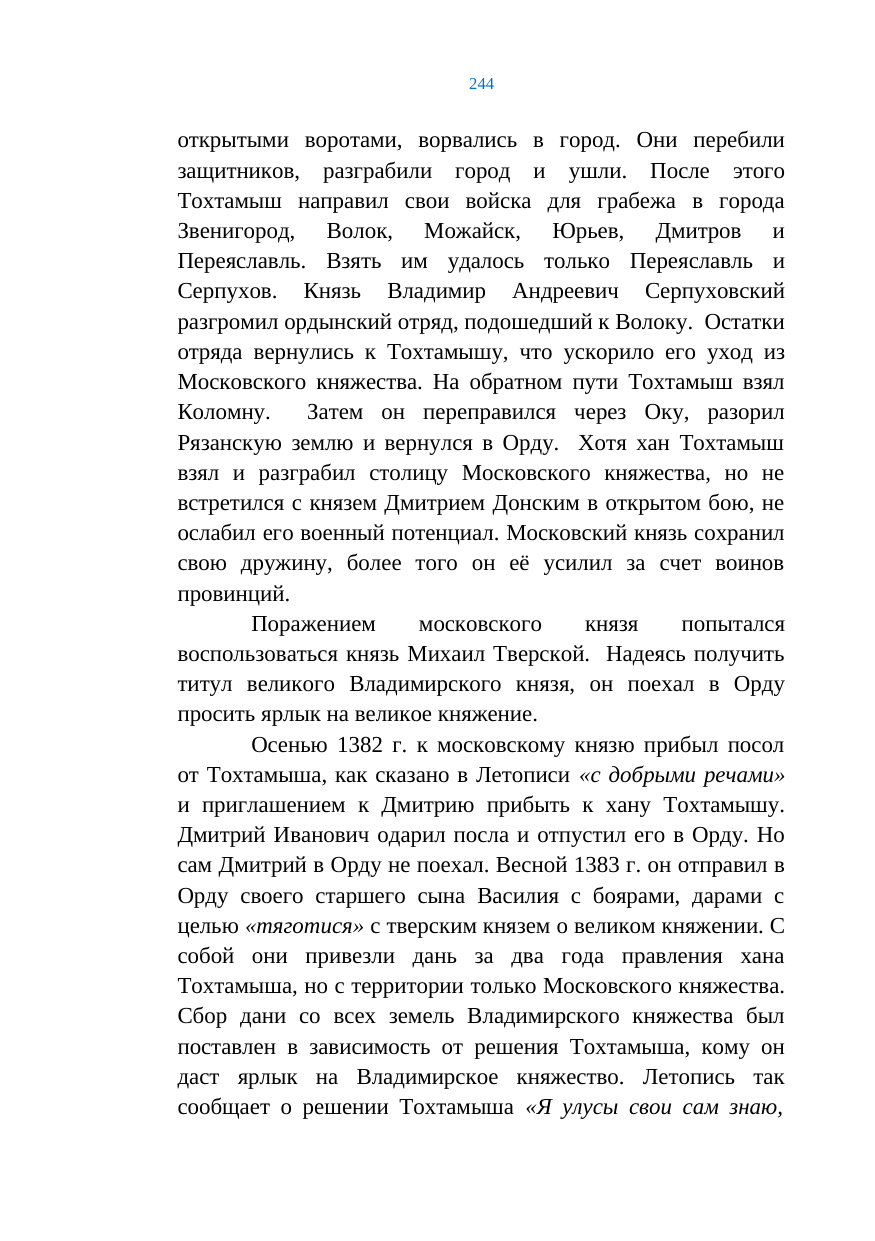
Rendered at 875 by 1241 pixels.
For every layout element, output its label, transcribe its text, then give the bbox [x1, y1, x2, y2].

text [177, 731, 786, 1119]
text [177, 127, 786, 606]
text Поражением московского князя попытался воспользоваться князь Михаил Тверской. Надеясь получить титул великого Владимирского князя, он поехал в Орду просить ярлык на великое княжение. [177, 610, 786, 727]
